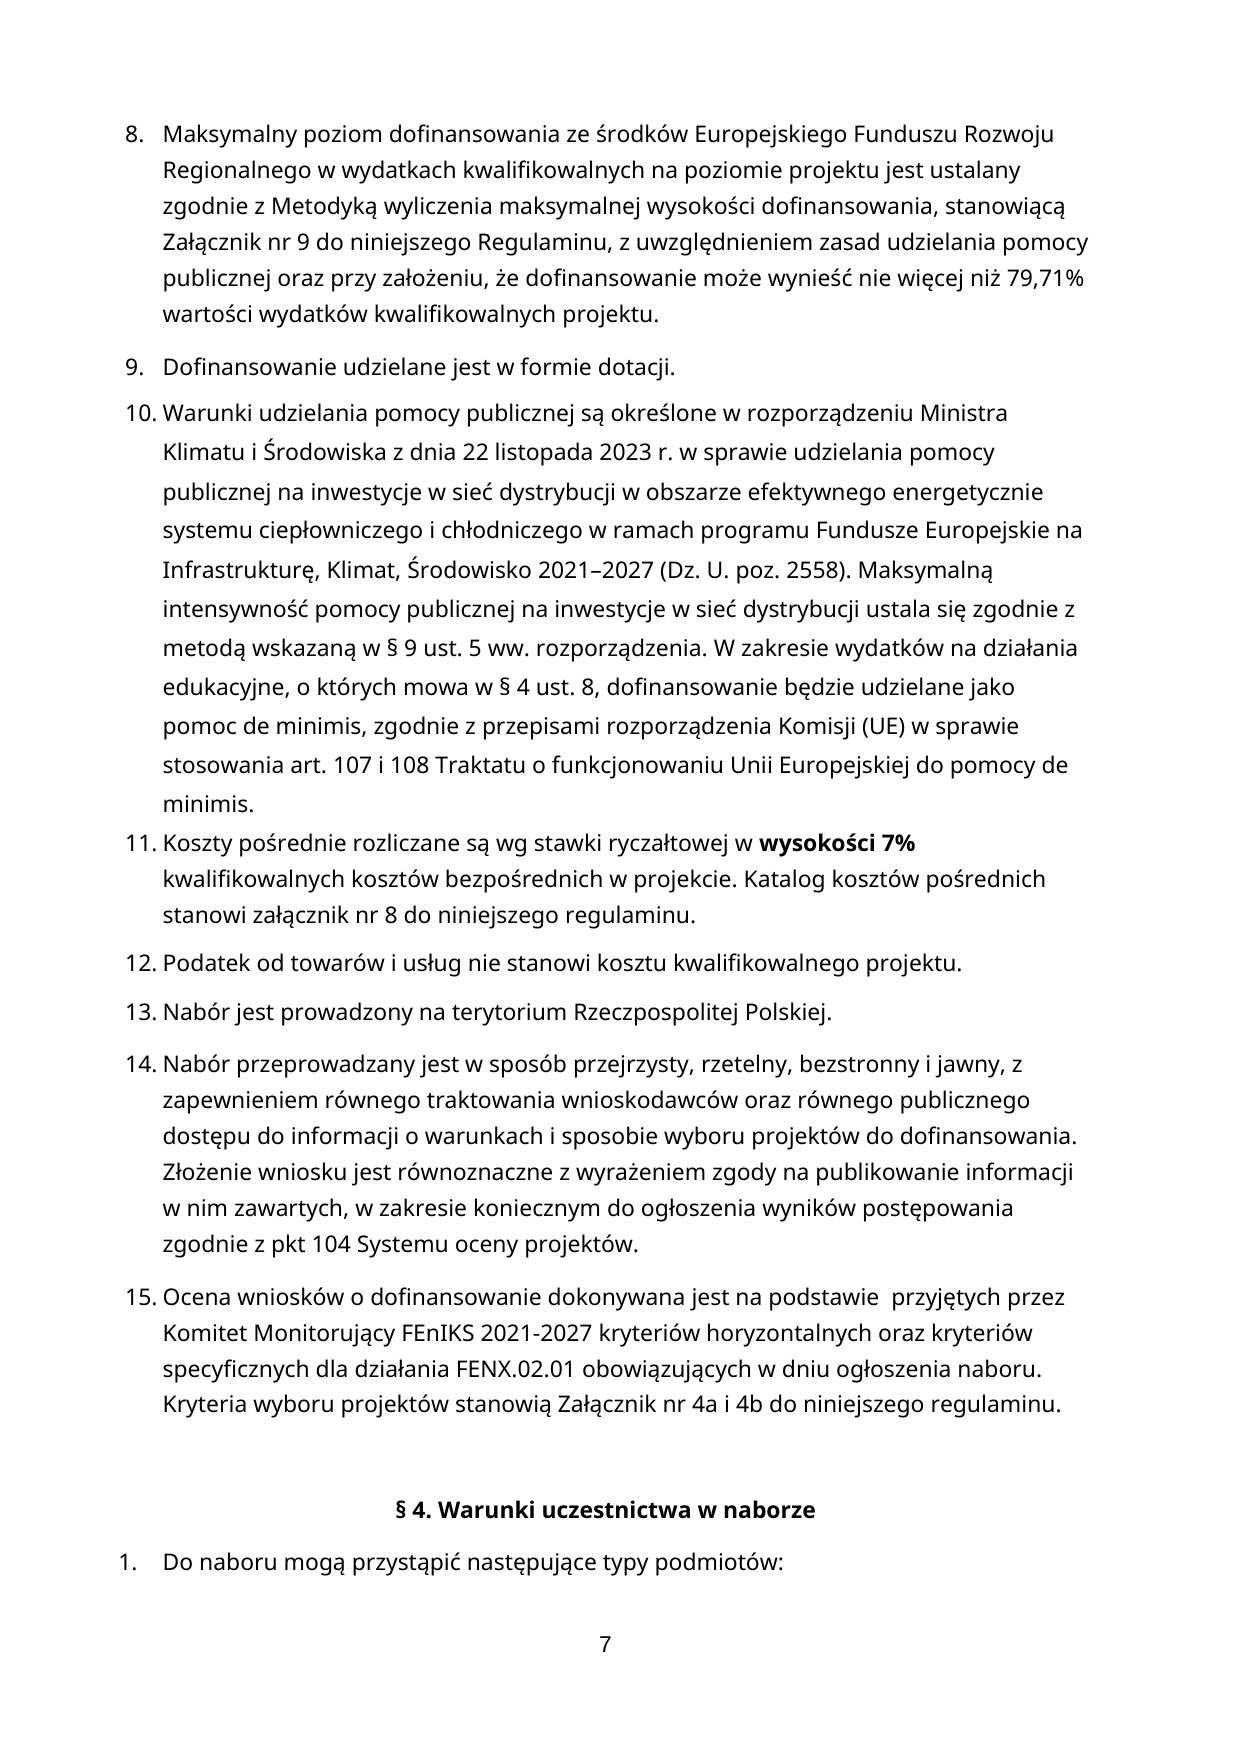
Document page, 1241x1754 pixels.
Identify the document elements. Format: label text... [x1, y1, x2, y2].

list Ocena wniosków o dofinansowanie dokonywana jest na podstawie przyjętych przez Komitet Monitorujący FEnIKS 2021-2027 kryteriów horyzontalnych oraz kryteriów specyficznych dla działania FENX.02.01 obowiązujących w dniu ogłoszenia naboru. Kryteria wyboru projektów stanowią Załącznik nr 4a i 4b do niniejszego regulaminu. [125, 1281, 1092, 1420]
list Podatek od towarów i usług nie stanowi kosztu kwalifikowalnego projektu. [125, 947, 1092, 978]
list Nabór przeprowadzany jest w sposób przejrzysty, rzetelny, bezstronny i jawny, z zapewnieniem równego traktowania wnioskodawców oraz równego publicznego dostępu do informacji o warunkach i sposobie wyboru projektów do dofinansowania. Złożenie wniosku jest równoznaczne z wyrażeniem zgody na publikowanie informacji w nim zawartych, w zakresie koniecznym do ogłoszenia wyników postępowania zgodnie z pkt 104 Systemu oceny projektów. [125, 1048, 1092, 1259]
list Maksymalny poziom dofinansowania ze środków Europejskiego Funduszu Rozwoju Regionalnego w wydatkach kwalifikowalnych na poziomie projektu jest ustalany zgodnie z Metodyką wyliczenia maksymalnej wysokości dofinansowania, stanowiącą Załącznik nr 9 do niniejszego Regulaminu, z uwzględnieniem zasad udzielania pomocy publicznej oraz przy założeniu, że dofinansowanie może wynieść nie więcej niż 79,71% wartości wydatków kwalifikowalnych projektu. [125, 118, 1092, 329]
list Koszty pośrednie rozliczane są wg stawki ryczałtowej w wysokości 7% kwalifikowalnych kosztów bezpośrednich w projekcie. Katalog kosztów pośrednich stanowi załącznik nr 8 do niniejszego regulaminu. [125, 827, 1092, 930]
list Nabór jest prowadzony na terytorium Rzeczpospolitej Polskiej. [125, 996, 1092, 1027]
subtitle § 4. Warunki uczestnictwa w naborze [118, 1494, 1092, 1525]
list Warunki udzielania pomocy publicznej są określone w rozporządzeniu Ministra Klimatu i Środowiska z dnia 22 listopada 2023 r. w sprawie udzielania pomocy publicznej na inwestycje w sieć dystrybucji w obszarze efektywnego energetycznie systemu ciepłowniczego i chłodniczego w ramach programu Fundusze Europejskie na Infrastrukturę, Klimat, Środowisko 2021–2027 (Dz. U. poz. 2558). Maksymalną intensywność pomocy publicznej na inwestycje w sieć dystrybucji ustala się zgodnie z metodą wskazaną w § 9 ust. 5 ww. rozporządzenia. W zakresie wydatków na działania edukacyjne, o których mowa w § 4 ust. 8, dofinansowanie będzie udzielane jako pomoc de minimis, zgodnie z przepisami rozporządzenia Komisji (UE) w sprawie stosowania art. 107 i 108 Traktatu o funkcjonowaniu Unii Europejskiej do pomocy de minimis. [125, 397, 1092, 819]
list Do naboru mogą przystąpić następujące typy podmiotów: [118, 1546, 1092, 1577]
list Dofinansowanie udzielane jest w formie dotacji. [125, 350, 1092, 382]
